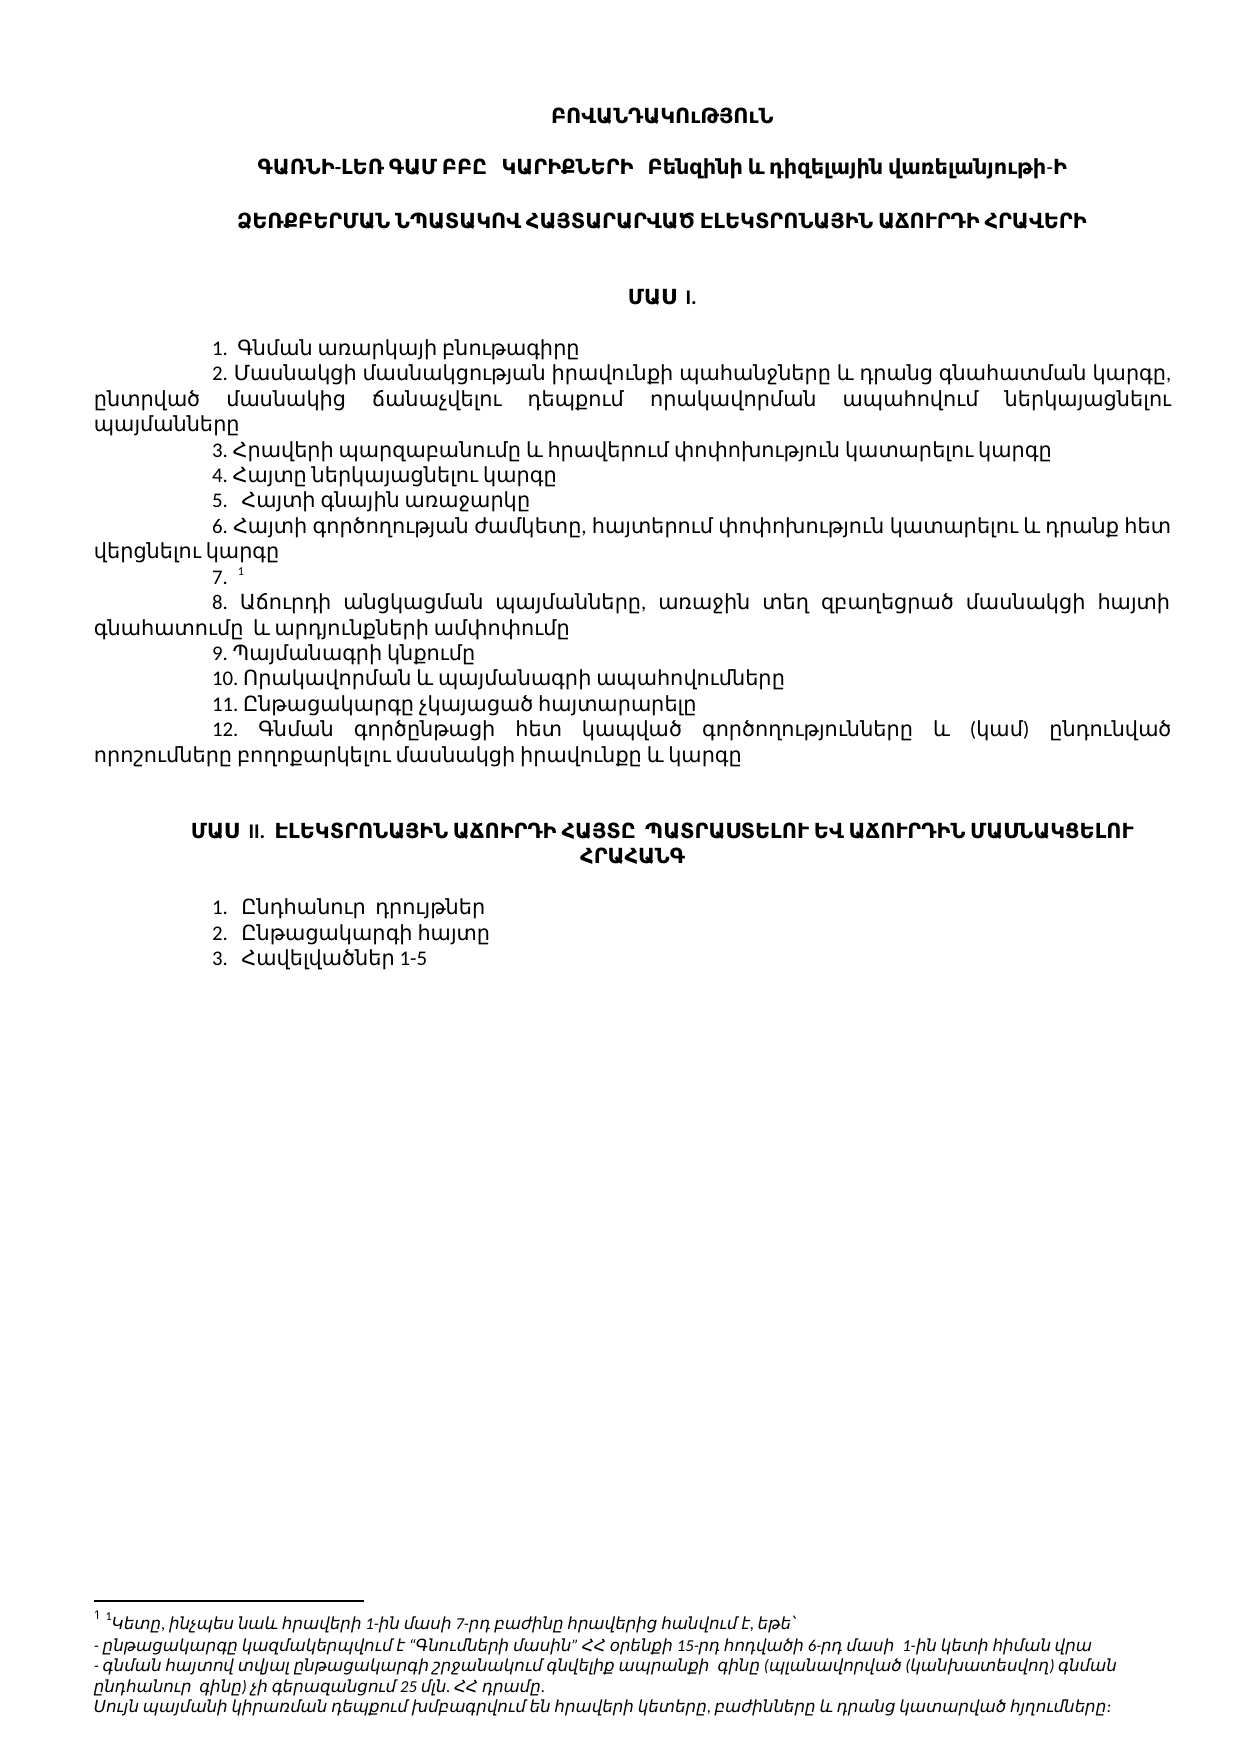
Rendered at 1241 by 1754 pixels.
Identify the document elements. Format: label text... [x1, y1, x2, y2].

text 6. Հայտի գործողության ժամկետը, հայտերում փոփոխություն կատարելու և դրանք հետ վերցնելու կարգը [94, 513, 1171, 564]
text 4. Հայտը ներկայացնելու կարգը [94, 462, 1171, 488]
text 3. Հրավերի պարզաբանումը և հրավերում փոփոխություն կատարելու կարգը [94, 437, 1171, 462]
text 8. Աճուրդի անցկացման պայմանները, առաջին տեղ զբաղեցրած մասնակցի հայտի գնահատումը և արդյունքների ամփոփումը [94, 589, 1171, 640]
text 2. Ընթացակարգի հայտը [94, 920, 1171, 945]
text 10. Որակավորման և պայմանագրի ապահովումները [94, 666, 1171, 691]
text 11. Ընթացակարգը չկայացած հայտարարելը [94, 691, 1171, 716]
text ԳԱՌՆԻ-ԼԵՌ ԳԱՄ ԲԲԸ ԿԱՐԻՔՆԵՐԻ Բենզինի և դիզելային վառելանյութի-Ի [94, 154, 1171, 179]
text 9. Պայմանագրի կնքումը [94, 640, 1171, 666]
text 1. Գնման առարկայի բնութագիրը [94, 335, 1171, 361]
text ՁԵՌՔԲԵՐՄԱՆ ՆՊԱՏԱԿՈՎ ՀԱՅՏԱՐԱՐՎԱԾ ԷԼԵԿՏՐՈՆԱՅԻՆ ԱՃՈՒՐԴԻ ՀՐԱՎԵՐԻ [94, 208, 1171, 233]
text 12. Գնման գործընթացի հետ կապված գործողությունները և (կամ) ընդունված որոշումները բողոքարկելու մասնակցի իրավունքը և կարգը [94, 716, 1171, 767]
text ՄԱՍ I. [94, 284, 1171, 310]
text 2. Մասնակցի մասնակցության իրավունքի պահանջները և դրանց գնահատման կարգը, ընտրված մասնակից ճանաչվելու դեպքում որակավորման ապահովում ներկայացնելու պայմանները [94, 361, 1171, 437]
text 7. 1 [94, 564, 1171, 589]
text ԲՈՎԱՆԴԱԿՈւԹՅՈւՆ [94, 103, 1171, 128]
text 1. Ընդհանուր դրույթներ [94, 894, 1171, 920]
text 3. Հավելվածներ 1-5 [94, 945, 1171, 971]
text 5. Հայտի գնային առաջարկը [94, 488, 1171, 513]
text ՄԱՍ II. ԷԼԵԿՏՐՈՆԱՅԻՆ ԱՃՈԻՐԴԻ ՀԱՅՏԸ ՊԱՏՐԱՍՏԵԼՈՒ ԵՎ ԱՃՈՒՐԴԻՆ ՄԱՍՆԱԿՑԵԼՈՒ ՀՐԱՀԱՆԳ [94, 818, 1171, 869]
